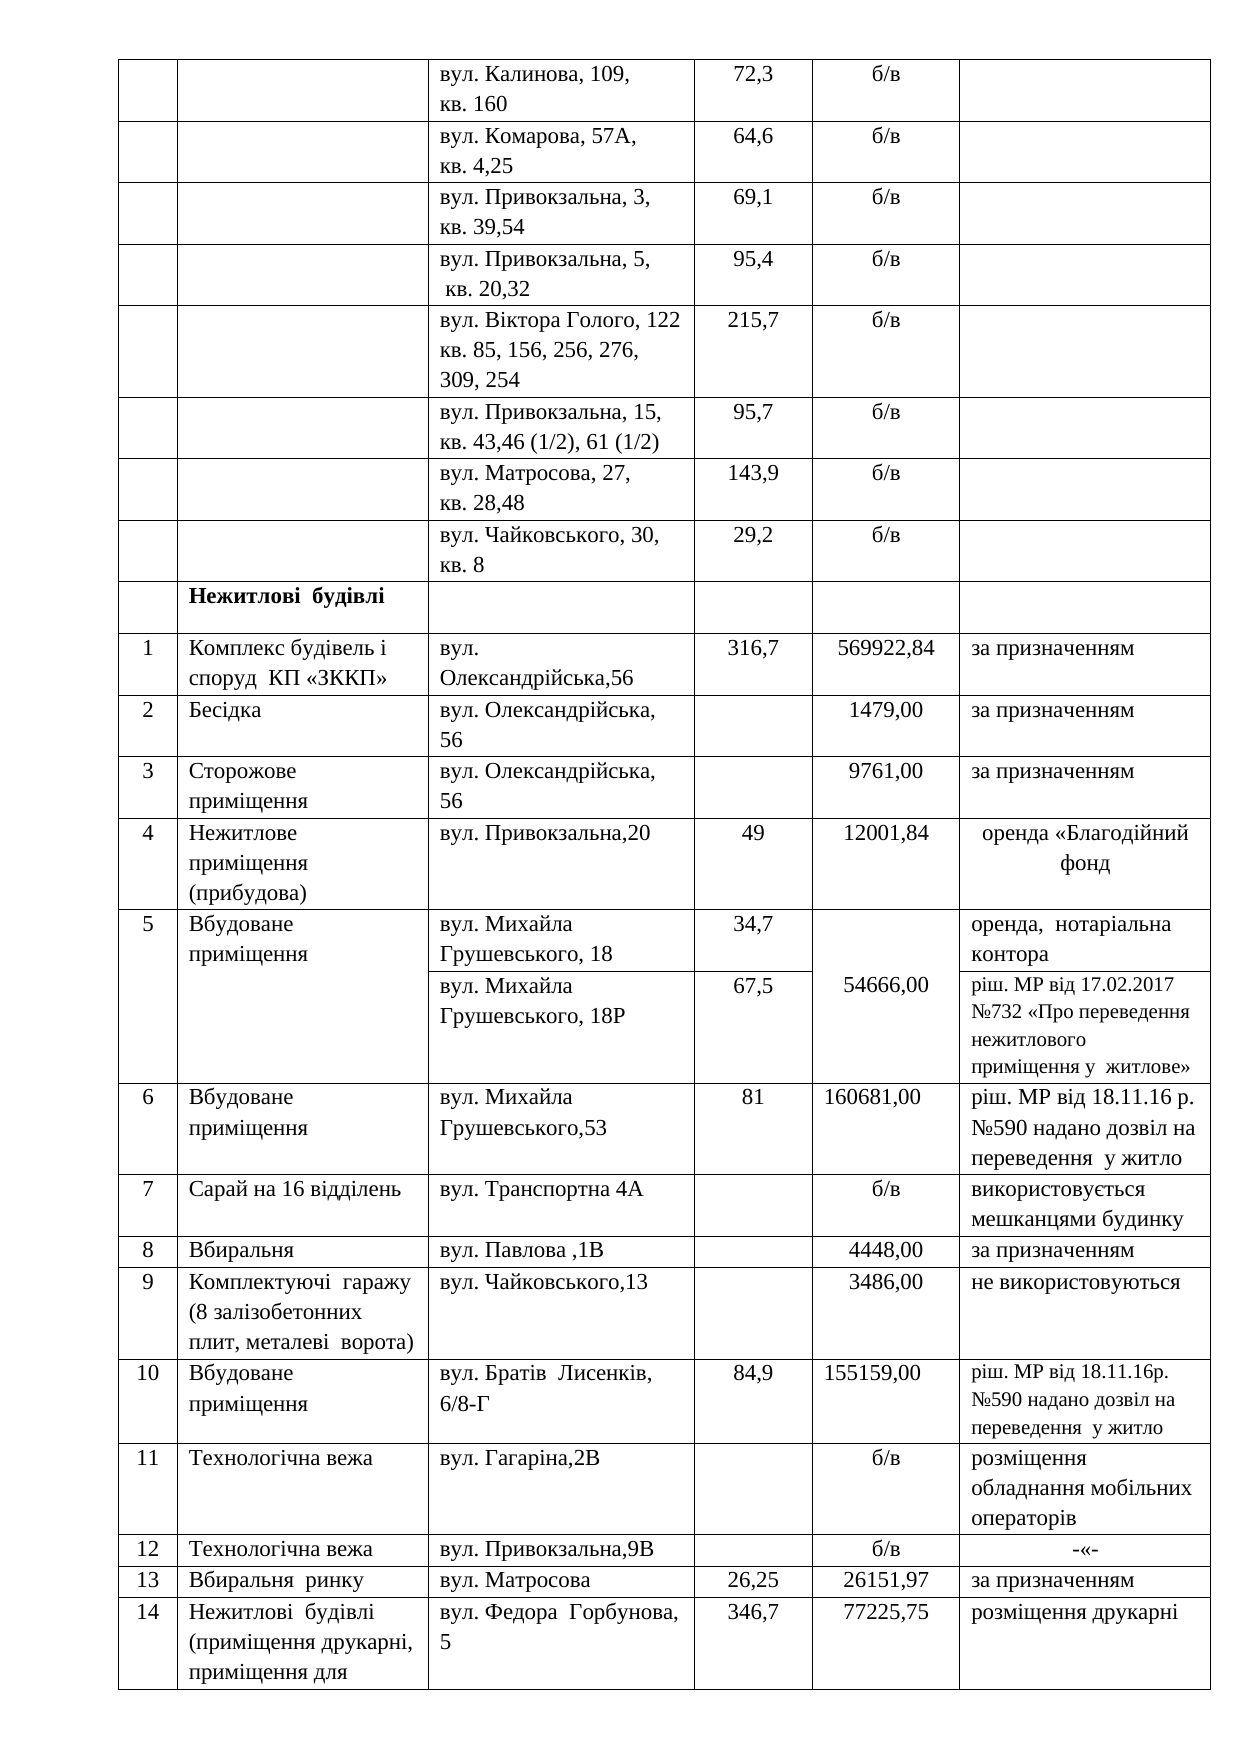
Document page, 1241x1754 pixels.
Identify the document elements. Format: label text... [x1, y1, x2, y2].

table_cell б/в [813, 459, 959, 519]
table_cell розміщення друкарні [960, 1598, 1210, 1688]
table_cell вул. Привокзальна,20 [429, 819, 694, 909]
table_cell вул. Калинова, 109, кв. 160 [429, 60, 694, 121]
table_cell [960, 122, 1210, 182]
table_cell б/в [813, 1175, 959, 1236]
table_cell [119, 459, 177, 519]
table_cell 64,6 [695, 122, 812, 182]
table_cell б/в [813, 122, 959, 182]
table_cell оренда «Благодійний фонд [960, 819, 1210, 909]
table_cell 3 [119, 757, 177, 817]
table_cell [429, 1598, 694, 1688]
table_cell 1479,00 [813, 696, 959, 756]
table_cell ріш. МР від 18.11.16р. №590 надано дозвіл на переведення у житло [960, 1360, 1210, 1443]
table_cell 143,9 [695, 459, 812, 519]
table_cell за призначенням [960, 634, 1210, 694]
table_cell Вбиральня [178, 1237, 428, 1267]
table_cell вул. Олександрійська, 56 [429, 696, 694, 756]
table_cell [119, 582, 177, 633]
table_cell 84,9 [695, 1360, 812, 1443]
table_cell [695, 1444, 812, 1534]
table_cell 9 [119, 1268, 177, 1358]
table_cell вул. Чайковського,13 [429, 1268, 694, 1358]
table_cell вул. Матросова [429, 1567, 694, 1597]
table_cell Технологічна вежа [178, 1535, 428, 1566]
table_cell вул. Чайковського, 30, кв. 8 [429, 521, 694, 581]
table_cell 34,7 [695, 910, 812, 971]
table_cell за призначенням [960, 696, 1210, 756]
table_cell [178, 398, 428, 458]
table_cell 54666,00 [813, 910, 959, 1082]
table_cell Комплектуючі гаражу (8 залізобетонних плит, металеві ворота) [178, 1268, 428, 1358]
table_cell 9761,00 [813, 757, 959, 817]
table_cell [119, 521, 177, 581]
table_cell 1 [119, 634, 177, 694]
table_cell [960, 60, 1210, 121]
table_cell 4448,00 [813, 1237, 959, 1267]
table_cell [119, 183, 177, 243]
table_cell 13 [119, 1567, 177, 1597]
table_cell не використовуються [960, 1268, 1210, 1358]
table_cell 8 [119, 1237, 177, 1267]
table_cell -«- [960, 1535, 1210, 1566]
table_cell [178, 122, 428, 182]
table_cell 26,25 [695, 1567, 812, 1597]
table_cell 72,3 [695, 60, 812, 121]
table_cell б/в [813, 1535, 959, 1566]
table_cell б/в [813, 306, 959, 397]
table_cell вул. Комарова, 57А, кв. 4,25 [429, 122, 694, 182]
table_cell вул. Михайла Грушевського, 18Р [429, 972, 694, 1082]
table_cell [960, 398, 1210, 458]
table_cell Технологічна вежа [178, 1444, 428, 1534]
table_cell Нежитлові будівлі [178, 582, 428, 633]
table_cell [695, 1535, 812, 1566]
table_cell вул. Братів Лисенків, 6/8-Г [429, 1360, 694, 1443]
table_cell [960, 183, 1210, 243]
table_cell 29,2 [695, 521, 812, 581]
table_cell 316,7 [695, 634, 812, 694]
table_cell б/в [813, 245, 959, 305]
table_cell [119, 245, 177, 305]
table_cell б/в [813, 521, 959, 581]
table_cell [695, 757, 812, 817]
table_cell 12 [119, 1535, 177, 1566]
table_cell б/в [813, 60, 959, 121]
table_cell вул. Привокзальна, 3, кв. 39,54 [429, 183, 694, 243]
table_cell б/в [813, 398, 959, 458]
table_cell 346,7 [695, 1598, 812, 1688]
table_cell Вбудоване приміщення [178, 1084, 428, 1174]
table_cell Комплекс будівель і споруд КП «ЗККП» [178, 634, 428, 694]
table_cell 5 [119, 910, 177, 1082]
table_cell [960, 459, 1210, 519]
table_cell за призначенням [960, 1567, 1210, 1597]
table_cell [178, 521, 428, 581]
table_cell [178, 183, 428, 243]
table_cell використовується мешканцями будинку [960, 1175, 1210, 1236]
table_cell Вбиральня ринку [178, 1567, 428, 1597]
table_cell [695, 1237, 812, 1267]
table_cell 155159,00 [813, 1360, 959, 1443]
table_cell 4 [119, 819, 177, 909]
table_cell [119, 306, 177, 397]
table_cell Сарай на 16 відділень [178, 1175, 428, 1236]
table_cell вул. Привокзальна, 5, кв. 20,32 [429, 245, 694, 305]
table_cell вул. Павлова ,1В [429, 1237, 694, 1267]
table_cell 26151,97 [813, 1567, 959, 1597]
table_cell 10 [119, 1360, 177, 1443]
table_cell [960, 306, 1210, 397]
table_cell 81 [695, 1084, 812, 1174]
table_cell [178, 245, 428, 305]
table_cell [960, 521, 1210, 581]
table_cell 49 [695, 819, 812, 909]
table_cell [960, 582, 1210, 633]
table_cell 569922,84 [813, 634, 959, 694]
table_cell розміщення обладнання мобільних операторів [960, 1444, 1210, 1534]
table_cell 95,7 [695, 398, 812, 458]
table_cell 14 [119, 1598, 177, 1688]
table_cell 6 [119, 1084, 177, 1174]
table_cell б/в [813, 1444, 959, 1534]
table_cell [695, 1175, 812, 1236]
table_cell [960, 245, 1210, 305]
table_cell ріш. МР від 17.02.2017 №732 «Про переведення нежитлового приміщення у житлове» [960, 972, 1210, 1082]
table_cell 3486,00 [813, 1268, 959, 1358]
table_cell Вбудоване приміщення [178, 1360, 428, 1443]
table_cell [178, 60, 428, 121]
table_cell 160681,00 [813, 1084, 959, 1174]
table_cell 2 [119, 696, 177, 756]
table_cell за призначенням [960, 757, 1210, 817]
table_cell вул. Михайла Грушевського,53 [429, 1084, 694, 1174]
table_cell оренда, нотаріальна контора [960, 910, 1210, 971]
table_cell [695, 696, 812, 756]
table_cell 77225,75 [813, 1598, 959, 1688]
table_cell вул. Михайла Грушевського, 18 [429, 910, 694, 971]
table_cell 215,7 [695, 306, 812, 397]
table_cell [429, 582, 694, 633]
table_cell [119, 398, 177, 458]
table_cell ріш. МР від 18.11.16 р. №590 надано дозвіл на переведення у житло [960, 1084, 1210, 1174]
table_cell б/в [813, 183, 959, 243]
table_cell [119, 60, 177, 121]
table_cell вул. Гагаріна,2В [429, 1444, 694, 1534]
table_cell 67,5 [695, 972, 812, 1082]
table_cell вул. Транспортна 4А [429, 1175, 694, 1236]
table_cell [695, 1268, 812, 1358]
table_cell 95,4 [695, 245, 812, 305]
table_cell вул. Матросова, 27, кв. 28,48 [429, 459, 694, 519]
table_cell Сторожове приміщення [178, 757, 428, 817]
table_cell 7 [119, 1175, 177, 1236]
table_cell 69,1 [695, 183, 812, 243]
table_cell Вбудоване приміщення [178, 910, 428, 1082]
table_cell [119, 122, 177, 182]
table_cell 12001,84 [813, 819, 959, 909]
table_cell 11 [119, 1444, 177, 1534]
table_cell Бесідка [178, 696, 428, 756]
table_cell Нежитлове приміщення (прибудова) [178, 819, 428, 909]
table_cell вул. Віктора Голого, 122 кв. 85, 156, 256, 276, 309, 254 [429, 306, 694, 397]
table_cell [178, 459, 428, 519]
table_cell за призначенням [960, 1237, 1210, 1267]
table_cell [178, 1598, 428, 1688]
table_cell [178, 306, 428, 397]
table_cell вул. Привокзальна,9В [429, 1535, 694, 1566]
table_cell вул. Олександрійська, 56 [429, 757, 694, 817]
table_cell вул. Привокзальна, 15, кв. 43,46 (1/2), 61 (1/2) [429, 398, 694, 458]
table_cell вул. Олександрійська,56 [429, 634, 694, 694]
table_cell [695, 582, 812, 633]
table_cell [813, 582, 959, 633]
